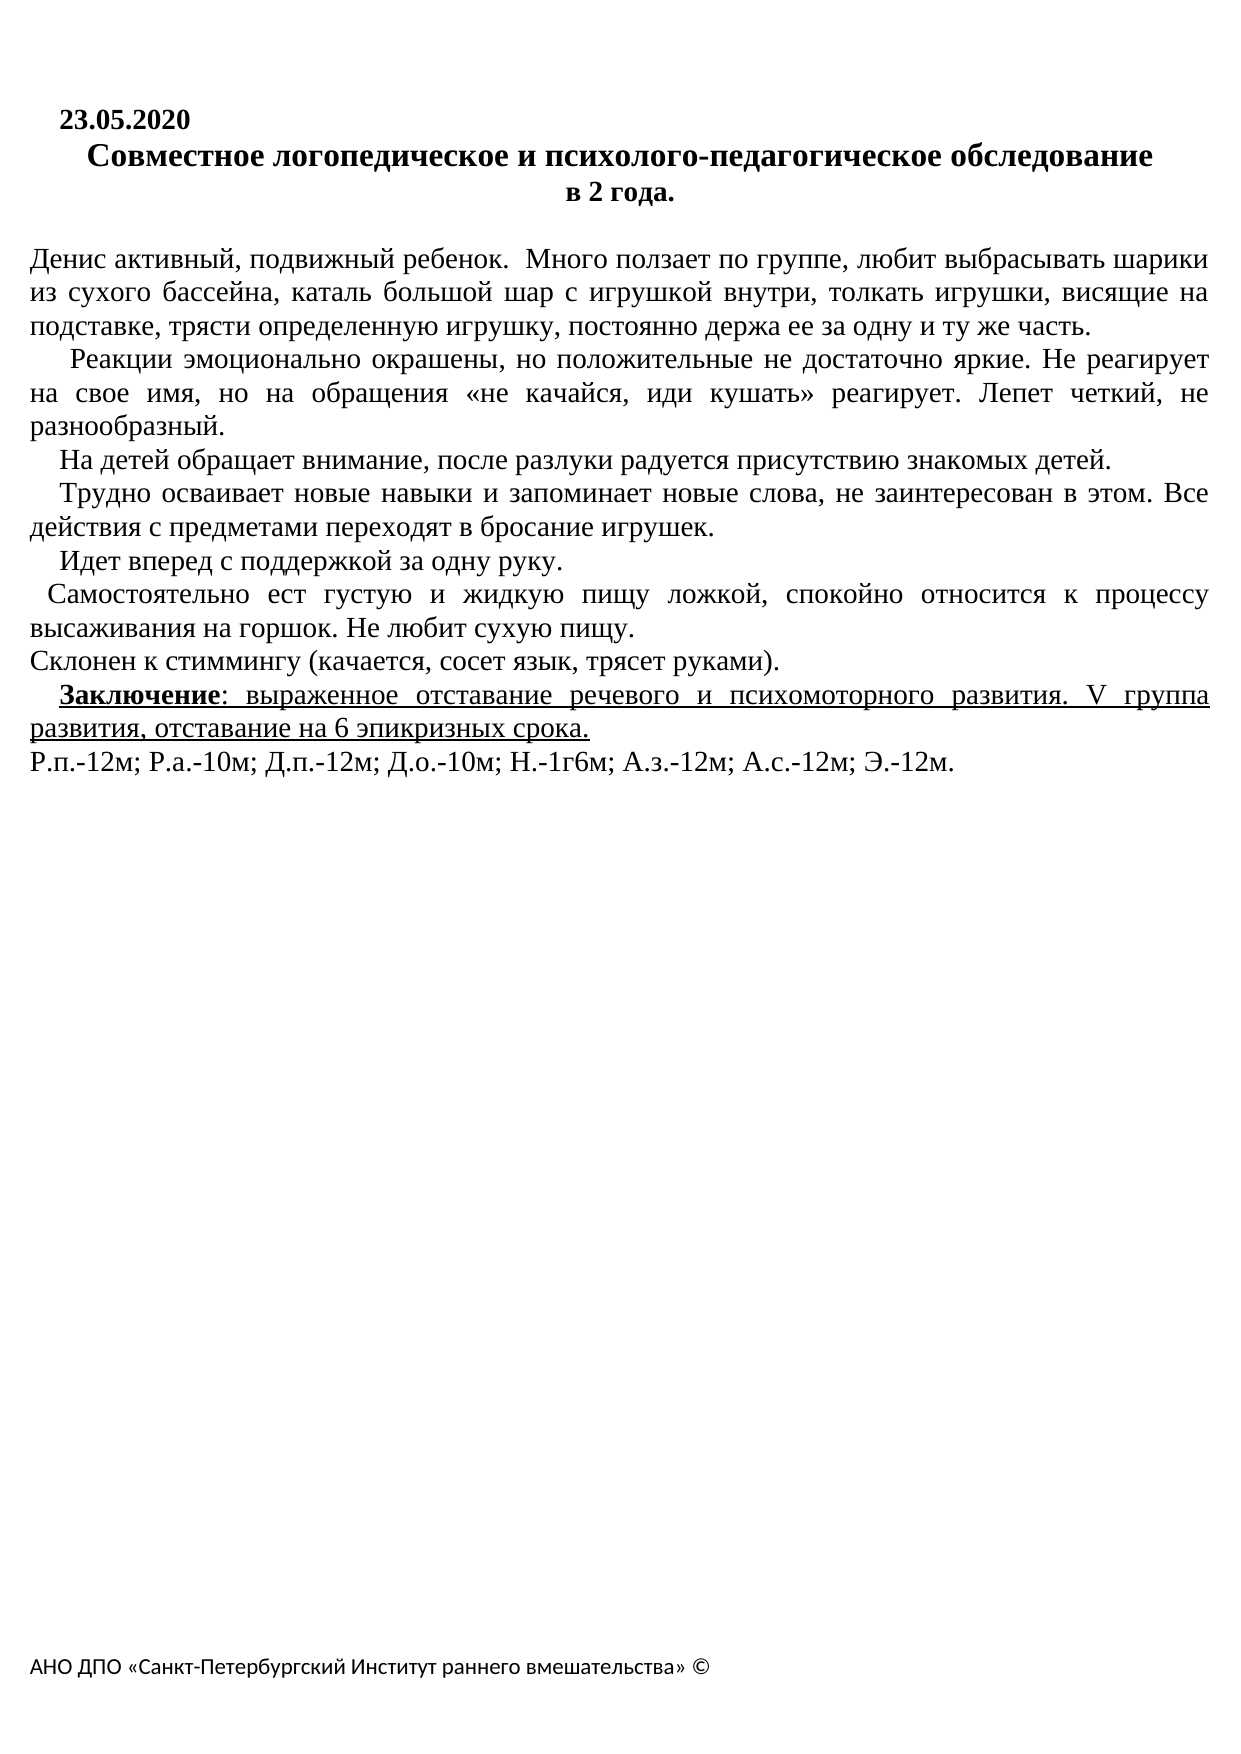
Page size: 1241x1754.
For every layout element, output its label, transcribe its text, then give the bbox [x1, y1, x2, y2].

text Реакции эмоционально окрашены, но положительные не достаточно яркие. Не реагирует на свое имя, но на обращения «не качайся, иди кушать» реагирует. Лепет четкий, не разнообразный. [29, 341, 1211, 442]
text в 2 года. [29, 174, 1211, 207]
text Трудно осваивает новые навыки и запоминает новые слова, не заинтересован в этом. Все действия с предметами переходят в бросание игрушек. [29, 476, 1211, 543]
text Совместное логопедическое и психолого-педагогическое обследование [29, 135, 1211, 174]
text На детей обращает внимание, после разлуки радуется присутствию знакомых детей. [29, 442, 1211, 476]
text Самостоятельно ест густую и жидкую пищу ложкой, спокойно относится к процессу высаживания на горшок. Не любит сухую пищу. [29, 576, 1211, 643]
text Идет вперед с поддержкой за одну руку. [29, 543, 1211, 576]
text Склонен к стиммингу (качается, сосет язык, трясет руками). [29, 643, 1211, 677]
text Заключение: выраженное отставание речевого и психомоторного развития. V группа развития, отставание на 6 эпикризных срока. [29, 677, 1211, 744]
text Р.п.-12м; Р.а.-10м; Д.п.-12м; Д.о.-10м; Н.-1г6м; А.з.-12м; А.с.-12м; Э.-12м. [29, 744, 1211, 777]
text Денис активный, подвижный ребенок. Много ползает по группе, любит выбрасывать шарики из сухого бассейна, каталь большой шар с игрушкой внутри, толкать игрушки, висящие на подставке, трясти определенную игрушку, постоянно держа ее за одну и ту же часть. [29, 241, 1211, 341]
text 23.05.2020 [29, 102, 1211, 135]
